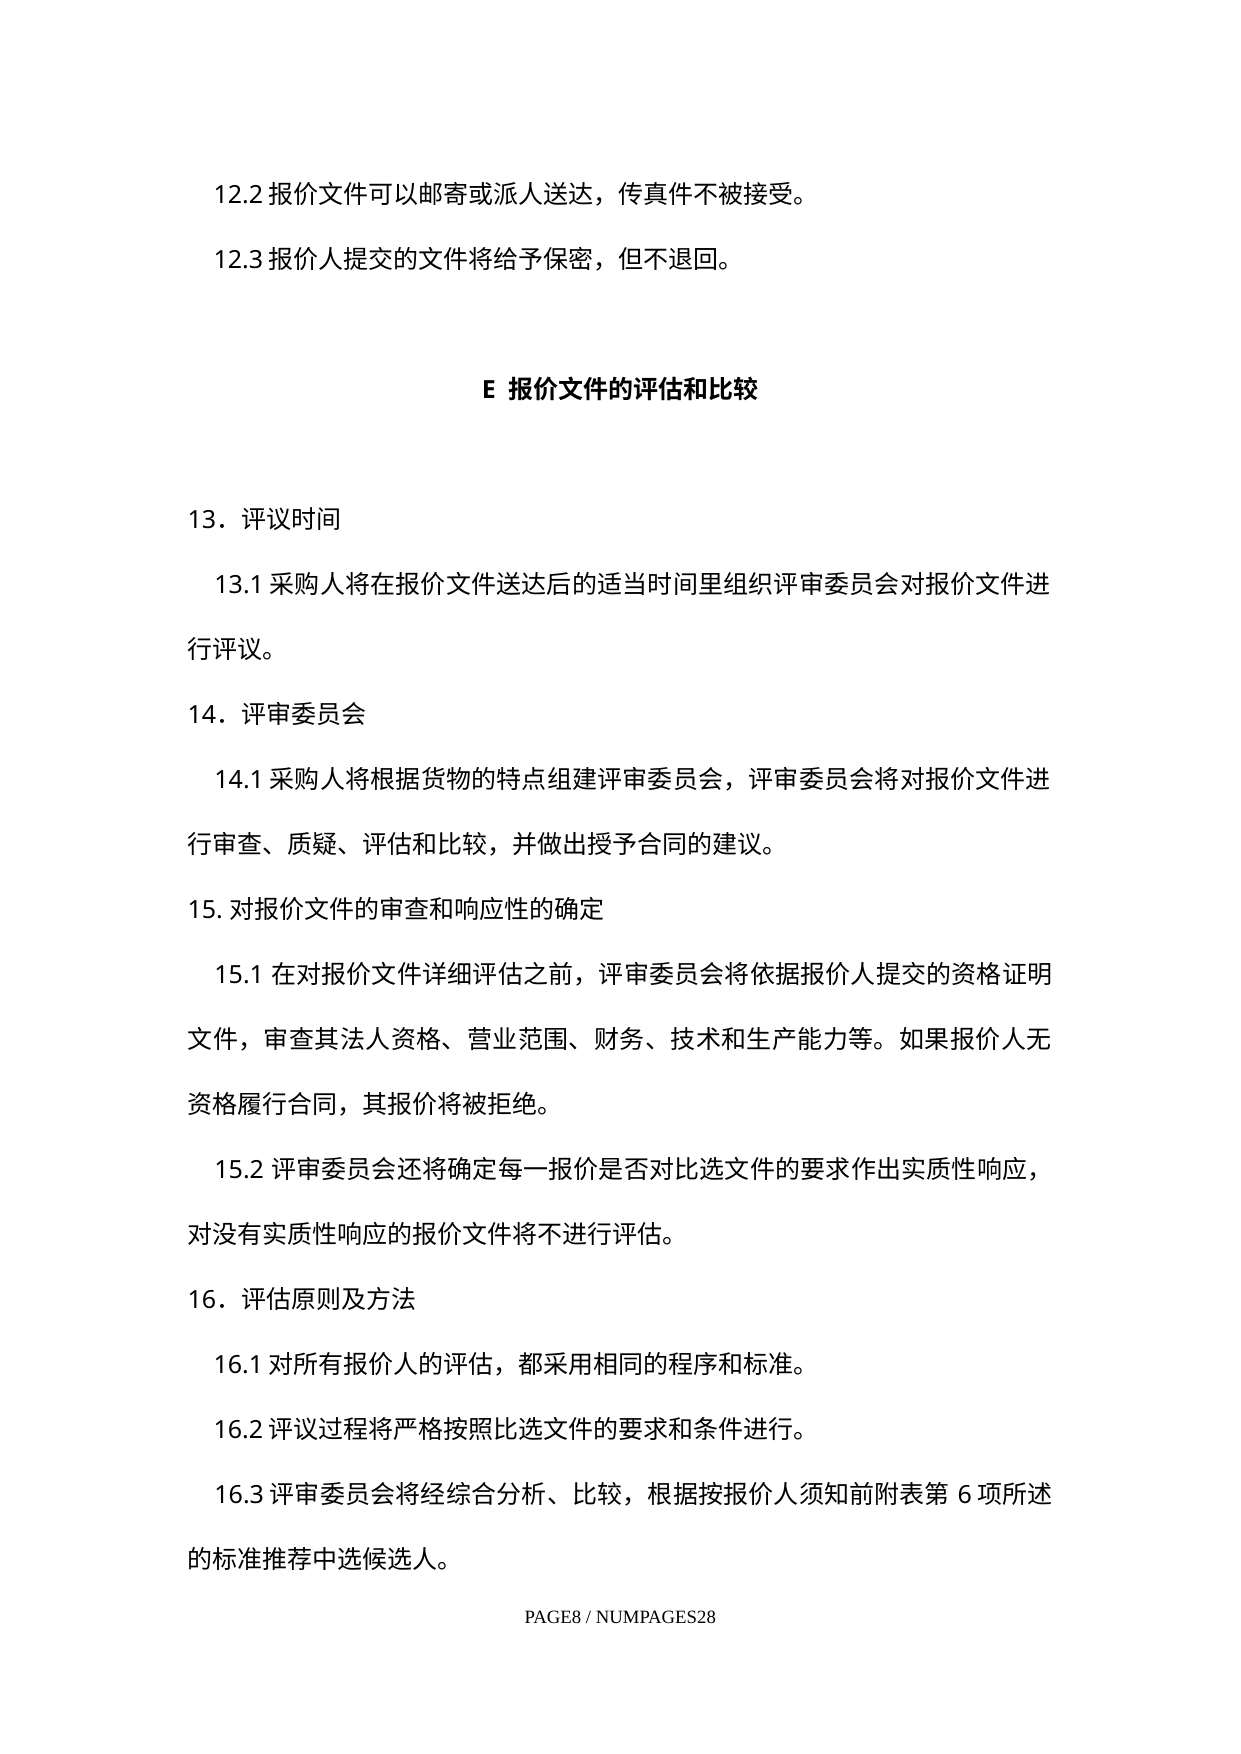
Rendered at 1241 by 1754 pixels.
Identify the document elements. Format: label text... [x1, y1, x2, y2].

text 16．评估原则及方法 [187, 1265, 1053, 1330]
text 15.2 评审委员会还将确定每一报价是否对比选文件的要求作出实质性响应，对没有实质性响应的报价文件将不进行评估。 [187, 1135, 1053, 1265]
text 15. 对报价文件的审查和响应性的确定 [187, 875, 1053, 940]
text 16.1对所有报价人的评估，都采用相同的程序和标准。 [187, 1330, 1053, 1395]
text 14．评审委员会 [187, 680, 1053, 745]
text 14.1采购人将根据货物的特点组建评审委员会，评审委员会将对报价文件进行审查、质疑、评估和比较，并做出授予合同的建议。 [187, 745, 1053, 875]
text 13．评议时间 [187, 485, 1053, 550]
text 13.1采购人将在报价文件送达后的适当时间里组织评审委员会对报价文件进行评议。 [187, 550, 1053, 680]
text E 报价文件的评估和比较 [187, 355, 1053, 420]
text 12.3报价人提交的文件将给予保密，但不退回。 [187, 225, 1053, 290]
text 12.2报价文件可以邮寄或派人送达，传真件不被接受。 [187, 160, 1053, 225]
text 15.1 在对报价文件详细评估之前，评审委员会将依据报价人提交的资格证明文件，审查其法人资格、营业范围、财务、技术和生产能力等。如果报价人无资格履行合同，其报价将被拒绝。 [187, 940, 1053, 1135]
text 16.2评议过程将严格按照比选文件的要求和条件进行。 [187, 1395, 1053, 1460]
text 16.3评审委员会将经综合分析、比较，根据按报价人须知前附表第6项所述的标准推荐中选候选人。 [187, 1460, 1053, 1590]
